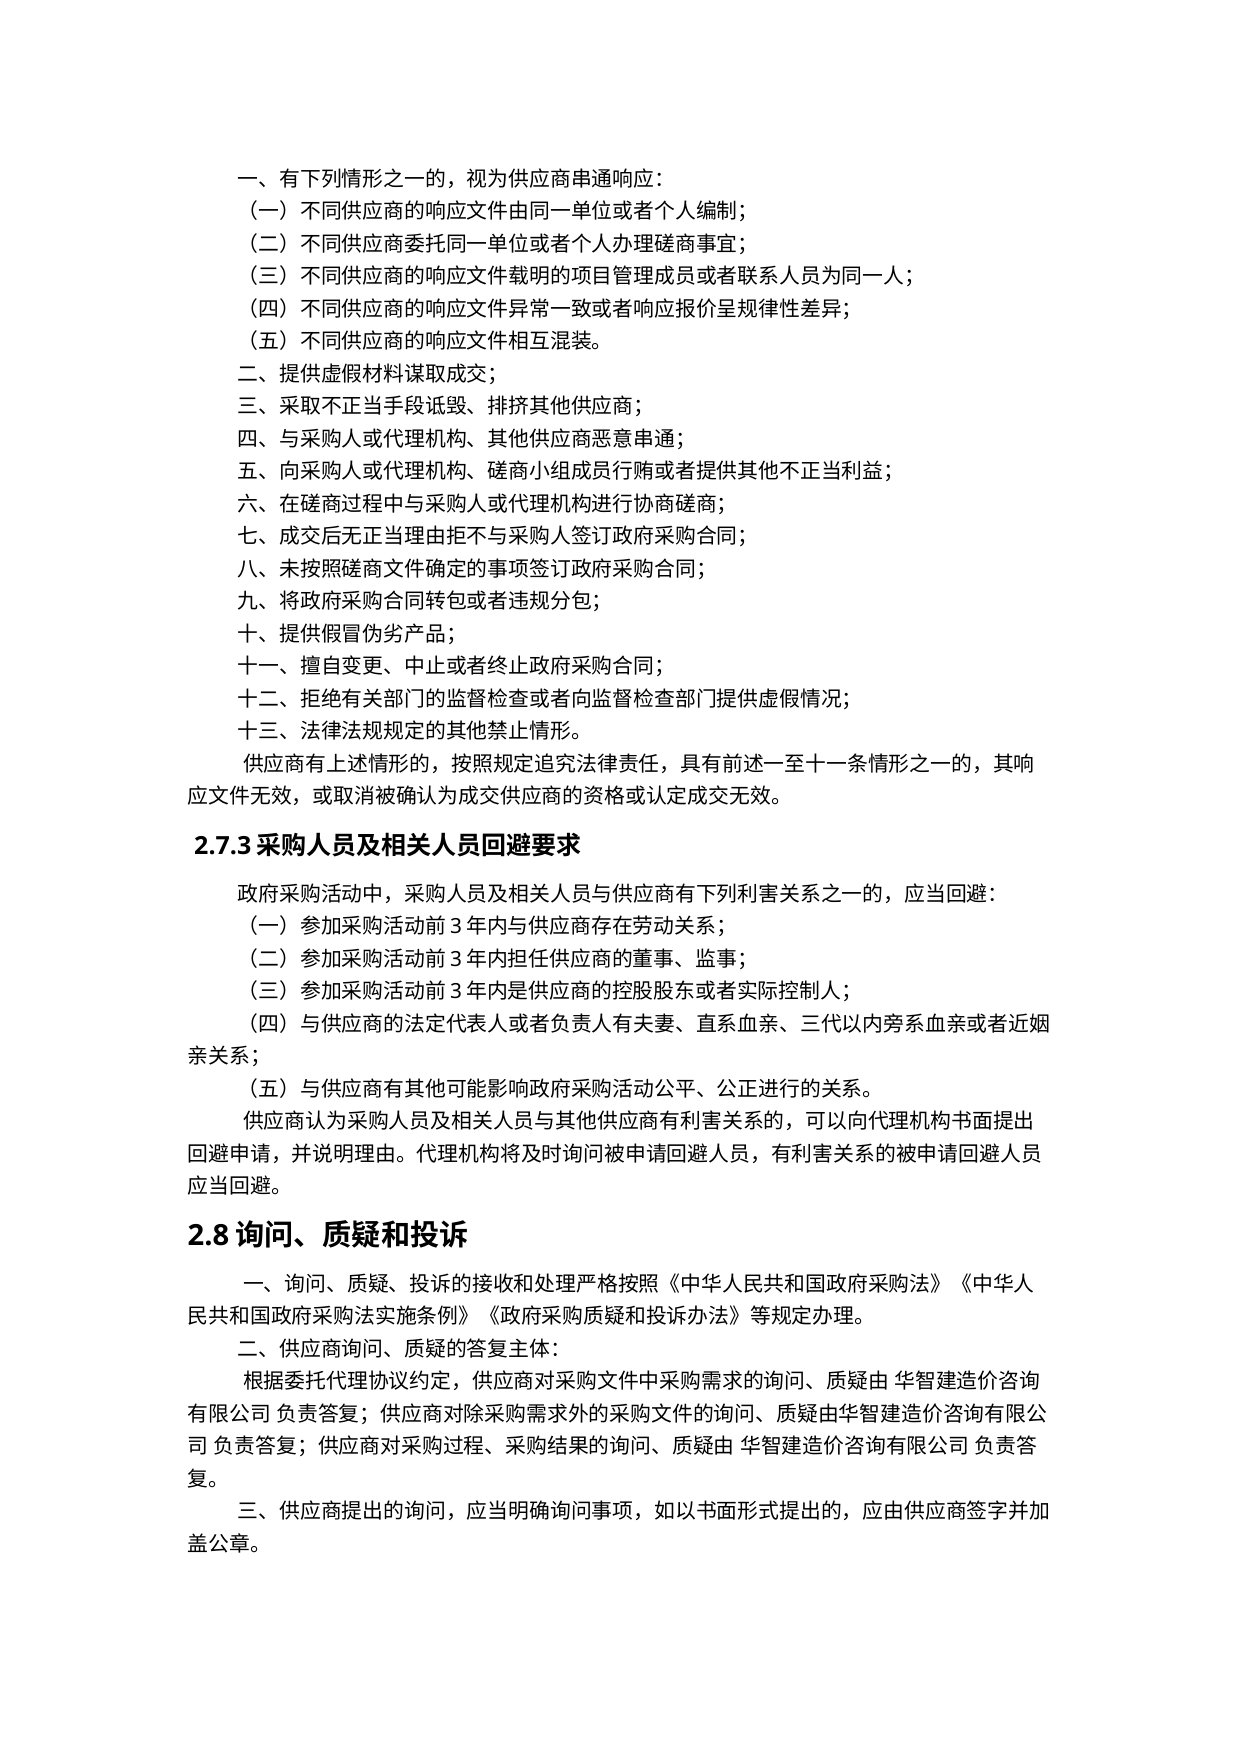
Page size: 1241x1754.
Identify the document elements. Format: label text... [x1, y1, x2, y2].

text 五、向采购人或代理机构、磋商小组成员行贿或者提供其他不正当利益； [187, 454, 1053, 487]
text 一、有下列情形之一的，视为供应商串通响应： [187, 162, 1053, 194]
text （三）不同供应商的响应文件载明的项目管理成员或者联系人员为同一人； [187, 259, 1053, 292]
text 根据委托代理协议约定，供应商对采购文件中采购需求的询问、质疑由 华智建造价咨询有限公司 负责答复；供应商对除采购需求外的采购文件的询问、质疑由华智建造价咨询有限公司 负责答复；供应商对采购过程、采购结果的询问、质疑由 华智建造价咨询有限公司 负责答复。 [187, 1364, 1053, 1494]
text 三、供应商提出的询问，应当明确询问事项，如以书面形式提出的，应由供应商签字并加盖公章。 [187, 1494, 1053, 1559]
text 二、供应商询问、质疑的答复主体： [187, 1332, 1053, 1364]
text （三）参加采购活动前3年内是供应商的控股股东或者实际控制人； [187, 974, 1053, 1007]
text （四）不同供应商的响应文件异常一致或者响应报价呈规律性差异； [187, 292, 1053, 324]
text （一）参加采购活动前3年内与供应商存在劳动关系； [187, 909, 1053, 942]
text 八、未按照磋商文件确定的事项签订政府采购合同； [187, 552, 1053, 584]
text （一）不同供应商的响应文件由同一单位或者个人编制； [187, 194, 1053, 227]
text （四）与供应商的法定代表人或者负责人有夫妻、直系血亲、三代以内旁系血亲或者近姻亲关系； [187, 1007, 1053, 1072]
text 供应商有上述情形的，按照规定追究法律责任，具有前述一至十一条情形之一的，其响应文件无效，或取消被确认为成交供应商的资格或认定成交无效。 [187, 747, 1053, 812]
text 供应商认为采购人员及相关人员与其他供应商有利害关系的，可以向代理机构书面提出回避申请，并说明理由。代理机构将及时询问被申请回避人员，有利害关系的被申请回避人员应当回避。 [187, 1104, 1053, 1202]
text （二）参加采购活动前3年内担任供应商的董事、监事； [187, 942, 1053, 974]
text 三、采取不正当手段诋毁、排挤其他供应商； [187, 389, 1053, 422]
text 一、询问、质疑、投诉的接收和处理严格按照《中华人民共和国政府采购法》《中华人民共和国政府采购法实施条例》《政府采购质疑和投诉办法》等规定办理。 [187, 1267, 1053, 1332]
text （五）不同供应商的响应文件相互混装。 [187, 324, 1053, 357]
text 九、将政府采购合同转包或者违规分包； [187, 584, 1053, 617]
text 十一、擅自变更、中止或者终止政府采购合同； [187, 649, 1053, 682]
text 六、在磋商过程中与采购人或代理机构进行协商磋商； [187, 487, 1053, 519]
text 二、提供虚假材料谋取成交； [187, 357, 1053, 389]
text （二）不同供应商委托同一单位或者个人办理磋商事宜； [187, 227, 1053, 259]
text 政府采购活动中，采购人员及相关人员与供应商有下列利害关系之一的，应当回避： [187, 877, 1053, 909]
text （五）与供应商有其他可能影响政府采购活动公平、公正进行的关系。 [187, 1072, 1053, 1104]
text 十、提供假冒伪劣产品； [187, 617, 1053, 649]
text 2.7.3采购人员及相关人员回避要求 [187, 812, 1053, 877]
text 2.8询问、质疑和投诉 [187, 1202, 1053, 1267]
text 十三、法律法规规定的其他禁止情形。 [187, 714, 1053, 747]
text 十二、拒绝有关部门的监督检查或者向监督检查部门提供虚假情况； [187, 682, 1053, 714]
text 四、与采购人或代理机构、其他供应商恶意串通； [187, 422, 1053, 454]
text 七、成交后无正当理由拒不与采购人签订政府采购合同； [187, 519, 1053, 552]
